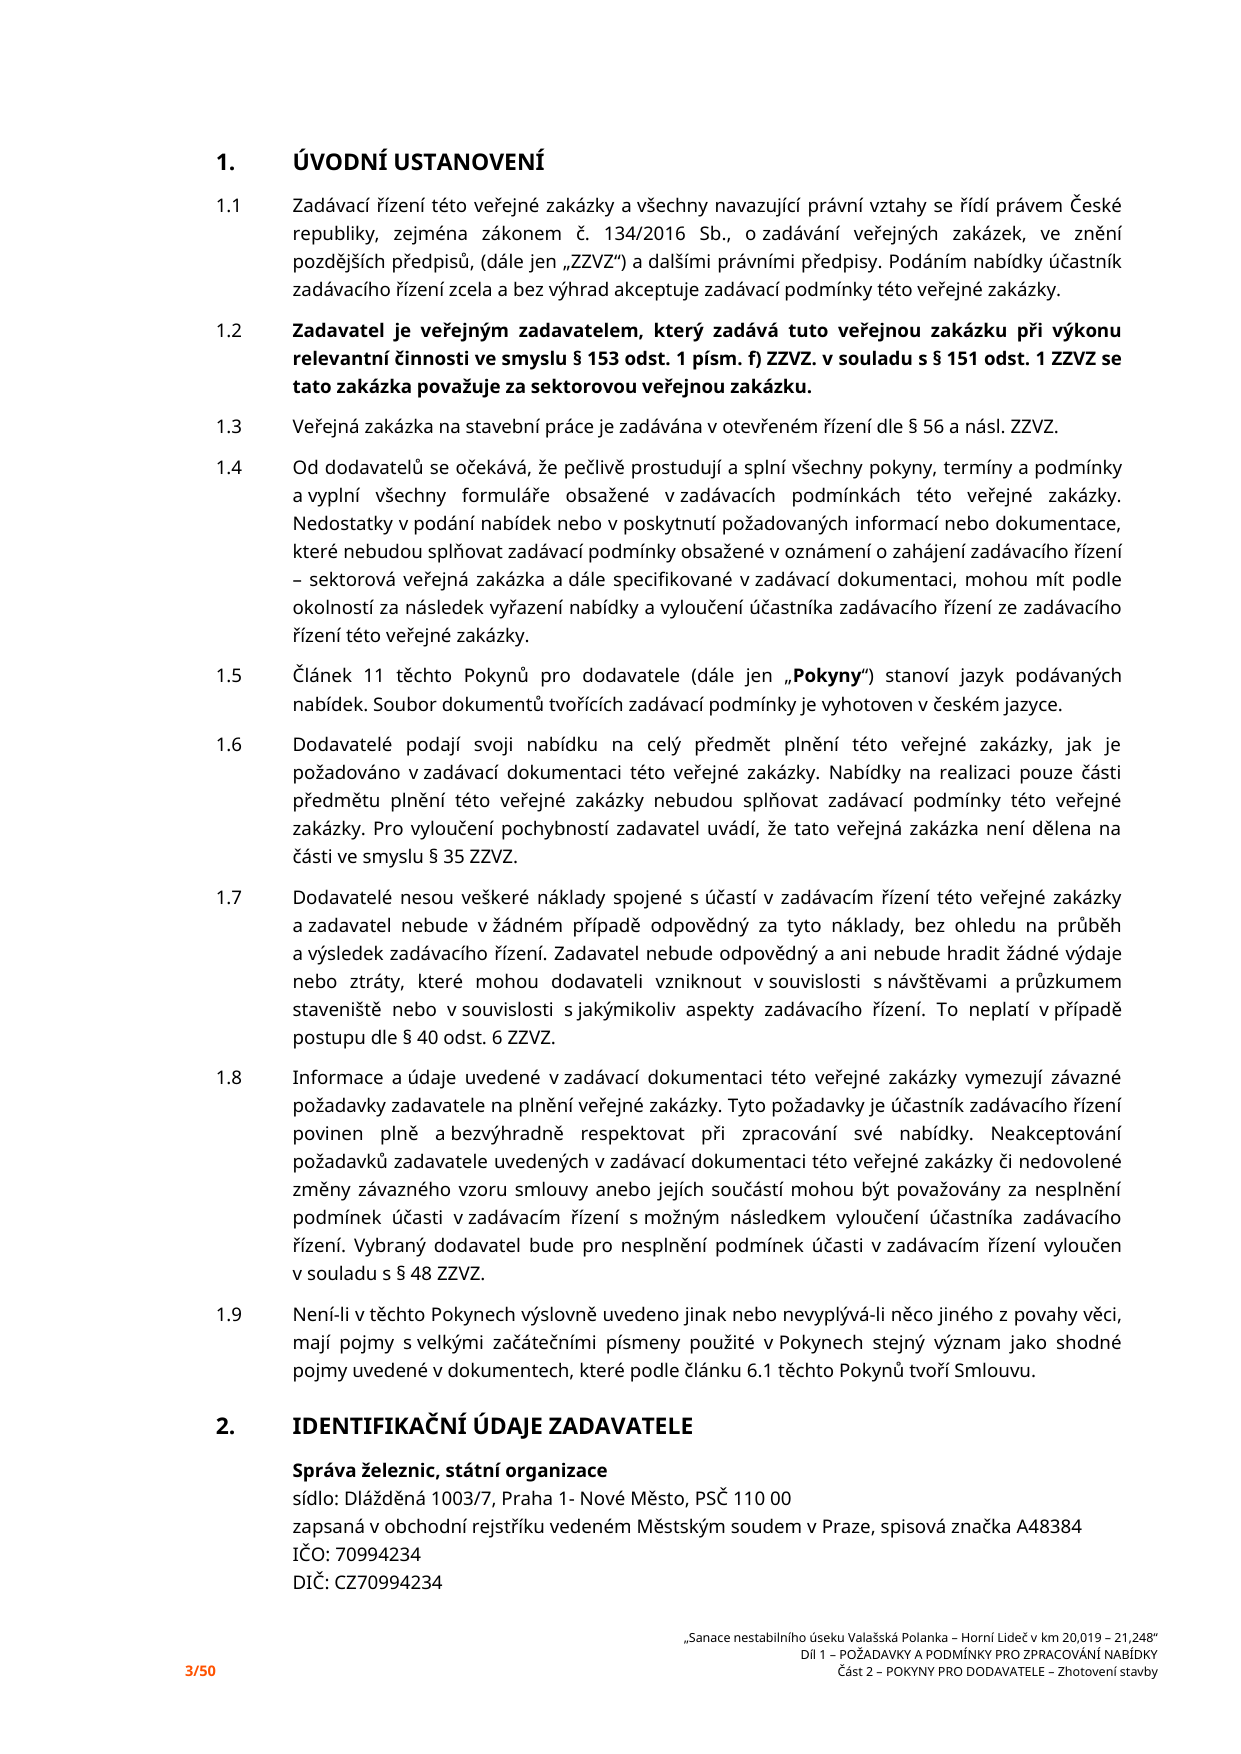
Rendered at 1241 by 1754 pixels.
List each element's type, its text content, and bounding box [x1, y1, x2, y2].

text sídlo: Dlážděná 1003/7, Praha 1- Nové Město, PSČ 110 00 [292, 1485, 1122, 1511]
text Informace a údaje uvedené v zadávací dokumentaci této veřejné zakázky vymezují závazné požadavky zadavatele na plnění veřejné zakázky. Tyto požadavky je účastník zadávacího řízení povinen plně a bezvýhradně respektovat při zpracování své nabídky. Neakceptování požadavků zadavatele uvedených v zadávací dokumentaci této veřejné zakázky či nedovolené změny závazného vzoru smlouvy anebo jejích součástí mohou být považovány za nesplnění podmínek účasti v zadávacím řízení s možným následkem vyloučení účastníka zadávacího řízení. Vybraný dodavatel bude pro nesplnění podmínek účasti v zadávacím řízení vyloučen v souladu s § 48 ZZVZ. [216, 1064, 1122, 1286]
text Zadávací řízení této veřejné zakázky a všechny navazující právní vztahy se řídí právem České republiky, zejména zákonem č. 134/2016 Sb., o zadávání veřejných zakázek, ve znění pozdějších předpisů, (dále jen „ZZVZ“) a dalšími právními předpisy. Podáním nabídky účastník zadávacího řízení zcela a bez výhrad akceptuje zadávací podmínky této veřejné zakázky. [216, 192, 1122, 302]
text Zadavatel je veřejným zadavatelem, který zadává tuto veřejnou zakázku při výkonu relevantní činnosti ve smyslu § 153 odst. 1 písm. f) ZZVZ. v souladu s § 151 odst. 1 ZZVZ se tato zakázka považuje za sektorovou veřejnou zakázku. [216, 317, 1122, 399]
text Od dodavatelů se očekává, že pečlivě prostudují a splní všechny pokyny, termíny a podmínky a vyplní všechny formuláře obsažené v zadávacích podmínkách této veřejné zakázky. Nedostatky v podání nabídek nebo v poskytnutí požadovaných informací nebo dokumentace, které nebudou splňovat zadávací podmínky obsažené v oznámení o zahájení zadávacího řízení – sektorová veřejná zakázka a dále specifikované v zadávací dokumentaci, mohou mít podle okolností za následek vyřazení nabídky a vyloučení účastníka zadávacího řízení ze zadávacího řízení této veřejné zakázky. [216, 454, 1122, 648]
text IDENTIFIKAČNÍ ÚDAJE ZADAVATELE [216, 1410, 1122, 1442]
text Správa železnic, státní organizace [292, 1457, 1122, 1483]
text Dodavatelé nesou veškeré náklady spojené s účastí v zadávacím řízení této veřejné zakázky a zadavatel nebude v žádném případě odpovědný za tyto náklady, bez ohledu na průběh a výsledek zadávacího řízení. Zadavatel nebude odpovědný a ani nebude hradit žádné výdaje nebo ztráty, které mohou dodavateli vzniknout v souvislosti s návštěvami a průzkumem staveniště nebo v souvislosti s jakýmikoliv aspekty zadávacího řízení. To neplatí v případě postupu dle § 40 odst. 6 ZZVZ. [216, 884, 1122, 1049]
text Není-li v těchto Pokynech výslovně uvedeno jinak nebo nevyplývá-li něco jiného z povahy věci, mají pojmy s velkými začátečními písmeny použité v Pokynech stejný význam jako shodné pojmy uvedené v dokumentech, které podle článku 6.1 těchto Pokynů tvoří Smlouvu. [216, 1301, 1122, 1383]
text IČO: 70994234 [292, 1541, 1122, 1567]
text Veřejná zakázka na stavební práce je zadávána v otevřeném řízení dle § 56 a násl. ZZVZ. [216, 414, 1122, 439]
text zapsaná v obchodní rejstříku vedeném Městským soudem v Praze, spisová značka A48384 [292, 1513, 1122, 1539]
text Článek 11 těchto Pokynů pro dodavatele (dále jen „Pokyny“) stanoví jazyk podávaných nabídek. Soubor dokumentů tvořících zadávací podmínky je vyhotoven v českém jazyce. [216, 663, 1122, 716]
text DIČ: CZ70994234 [292, 1569, 1122, 1595]
text ÚVODNÍ USTANOVENÍ [216, 146, 1122, 177]
text Dodavatelé podají svoji nabídku na celý předmět plnění této veřejné zakázky, jak je požadováno v zadávací dokumentaci této veřejné zakázky. Nabídky na realizaci pouze části předmětu plnění této veřejné zakázky nebudou splňovat zadávací podmínky této veřejné zakázky. Pro vyloučení pochybností zadavatel uvádí, že tato veřejná zakázka není dělena na části ve smyslu § 35 ZZVZ. [216, 731, 1122, 869]
